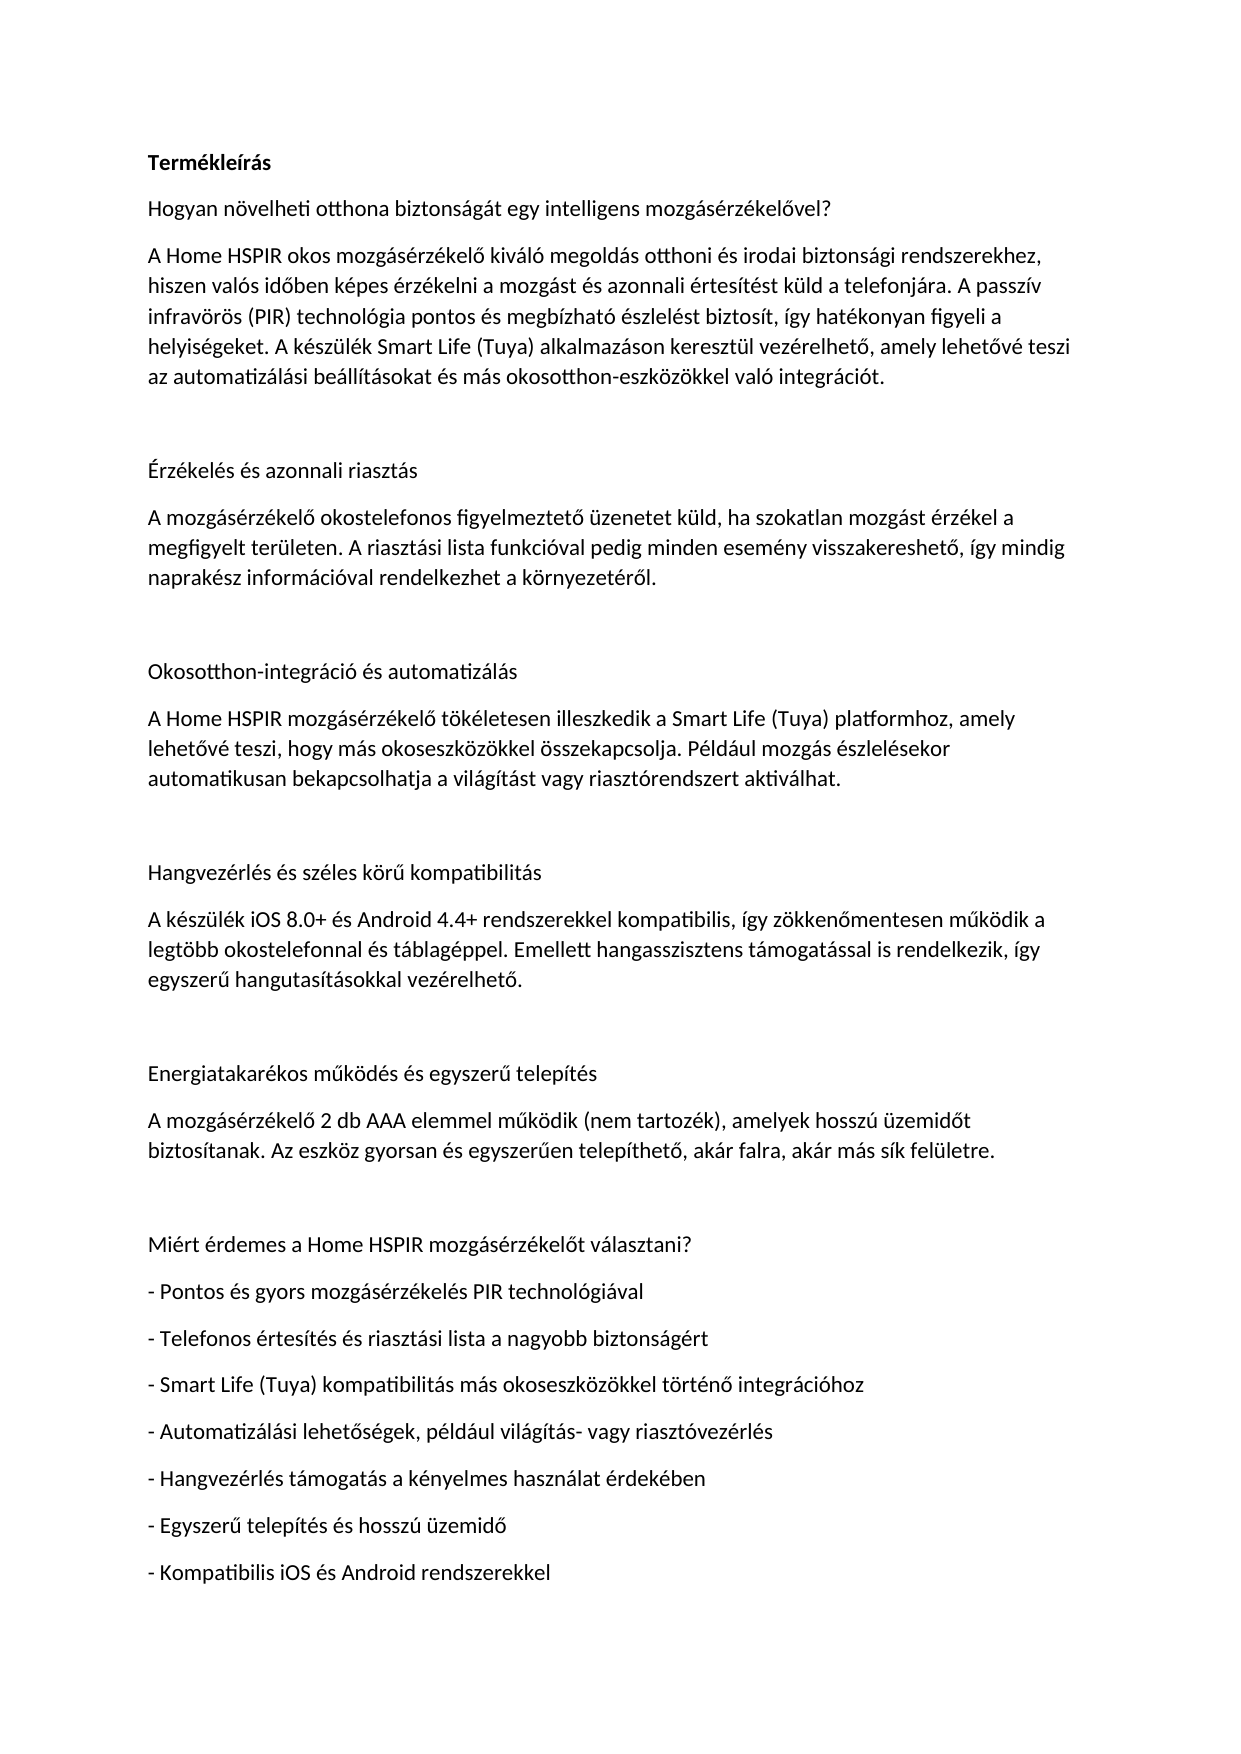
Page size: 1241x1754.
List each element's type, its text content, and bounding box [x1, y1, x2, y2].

text A Home HSPIR okos mozgásérzékelő kiváló megoldás otthoni és irodai biztonsági rendszerekhez, hiszen valós időben képes érzékelni a mozgást és azonnali értesítést küld a telefonjára. A passzív infravörös (PIR) technológia pontos és megbízható észlelést biztosít, így hatékonyan figyeli a helyiségeket. A készülék Smart Life (Tuya) alkalmazáson keresztül vezérelhető, amely lehetővé teszi az automatizálási beállításokat és más okosotthon-eszközökkel való integrációt. [148, 241, 1093, 390]
text Miért érdemes a Home HSPIR mozgásérzékelőt választani? [148, 1230, 1093, 1258]
text Energiatakarékos működés és egyszerű telepítés [148, 1059, 1093, 1087]
text Hangvezérlés és széles körű kompatibilitás [148, 858, 1093, 886]
text Érzékelés és azonnali riasztás [148, 456, 1093, 484]
text - Hangvezérlés támogatás a kényelmes használat érdekében [148, 1464, 1093, 1492]
text - Smart Life (Tuya) kompatibilitás más okoseszközökkel történő integrációhoz [148, 1371, 1093, 1398]
text Okosotthon-integráció és automatizálás [148, 657, 1093, 685]
text - Egyszerű telepítés és hosszú üzemidő [148, 1511, 1093, 1539]
text - Telefonos értesítés és riasztási lista a nagyobb biztonságért [148, 1324, 1093, 1352]
text - Kompatibilis iOS és Android rendszerekkel [148, 1558, 1093, 1586]
text Hogyan növelheti otthona biztonságát egy intelligens mozgásérzékelővel? [148, 194, 1093, 222]
text Termékleírás [148, 148, 1093, 176]
text A mozgásérzékelő okostelefonos figyelmeztető üzenetet küld, ha szokatlan mozgást érzékel a megfigyelt területen. A riasztási lista funkcióval pedig minden esemény visszakereshető, így mindig naprakész információval rendelkezhet a környezetéről. [148, 503, 1093, 591]
text - Pontos és gyors mozgásérzékelés PIR technológiával [148, 1277, 1093, 1305]
text A készülék iOS 8.0+ és Android 4.4+ rendszerekkel kompatibilis, így zökkenőmentesen működik a legtöbb okostelefonnal és táblagéppel. Emellett hangasszisztens támogatással is rendelkezik, így egyszerű hangutasításokkal vezérelhető. [148, 905, 1093, 993]
text A Home HSPIR mozgásérzékelő tökéletesen illeszkedik a Smart Life (Tuya) platformhoz, amely lehetővé teszi, hogy más okoseszközökkel összekapcsolja. Például mozgás észlelésekor automatikusan bekapcsolhatja a világítást vagy riasztórendszert aktiválhat. [148, 704, 1093, 792]
text A mozgásérzékelő 2 db AAA elemmel működik (nem tartozék), amelyek hosszú üzemidőt biztosítanak. Az eszköz gyorsan és egyszerűen telepíthető, akár falra, akár más sík felületre. [148, 1106, 1093, 1164]
text - Automatizálási lehetőségek, például világítás- vagy riasztóvezérlés [148, 1417, 1093, 1445]
